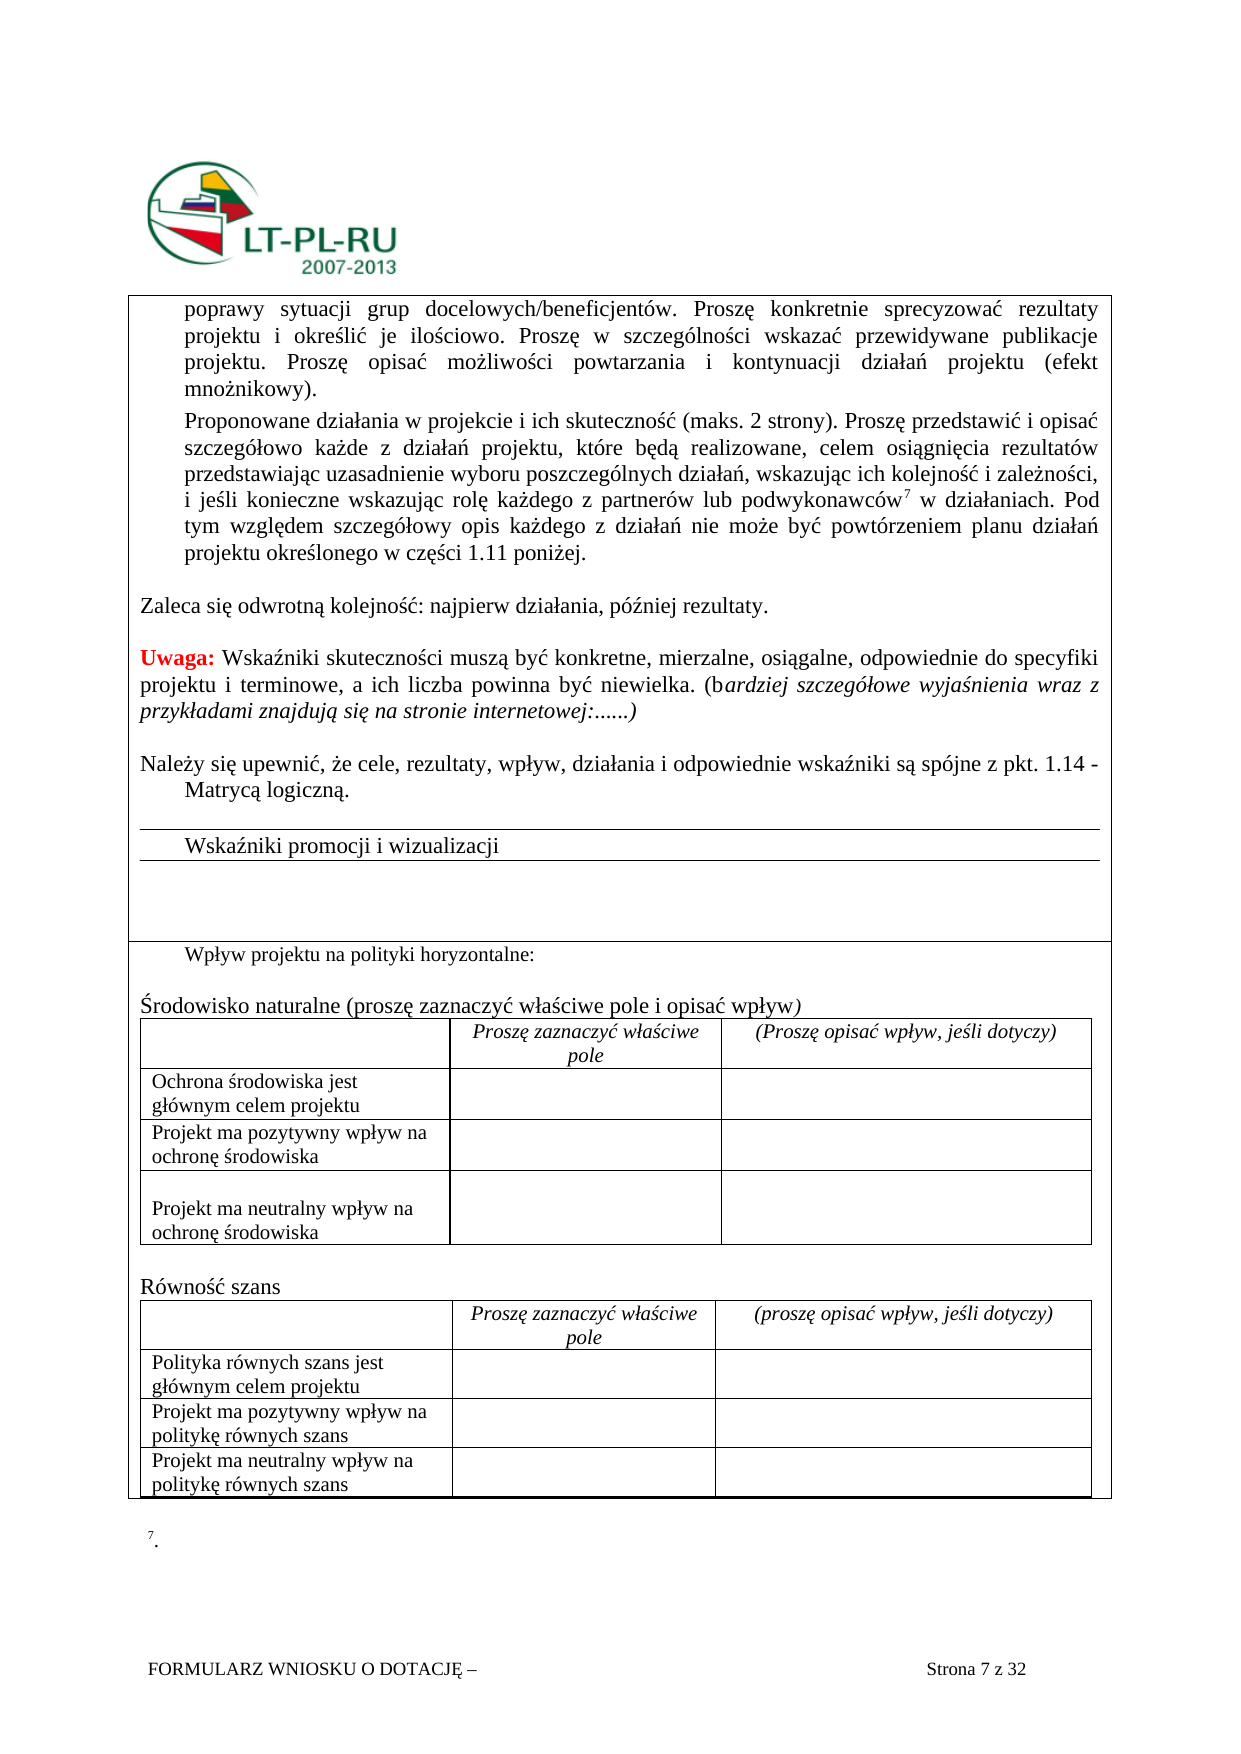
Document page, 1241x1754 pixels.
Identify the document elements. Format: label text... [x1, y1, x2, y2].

picture [147, 158, 400, 282]
